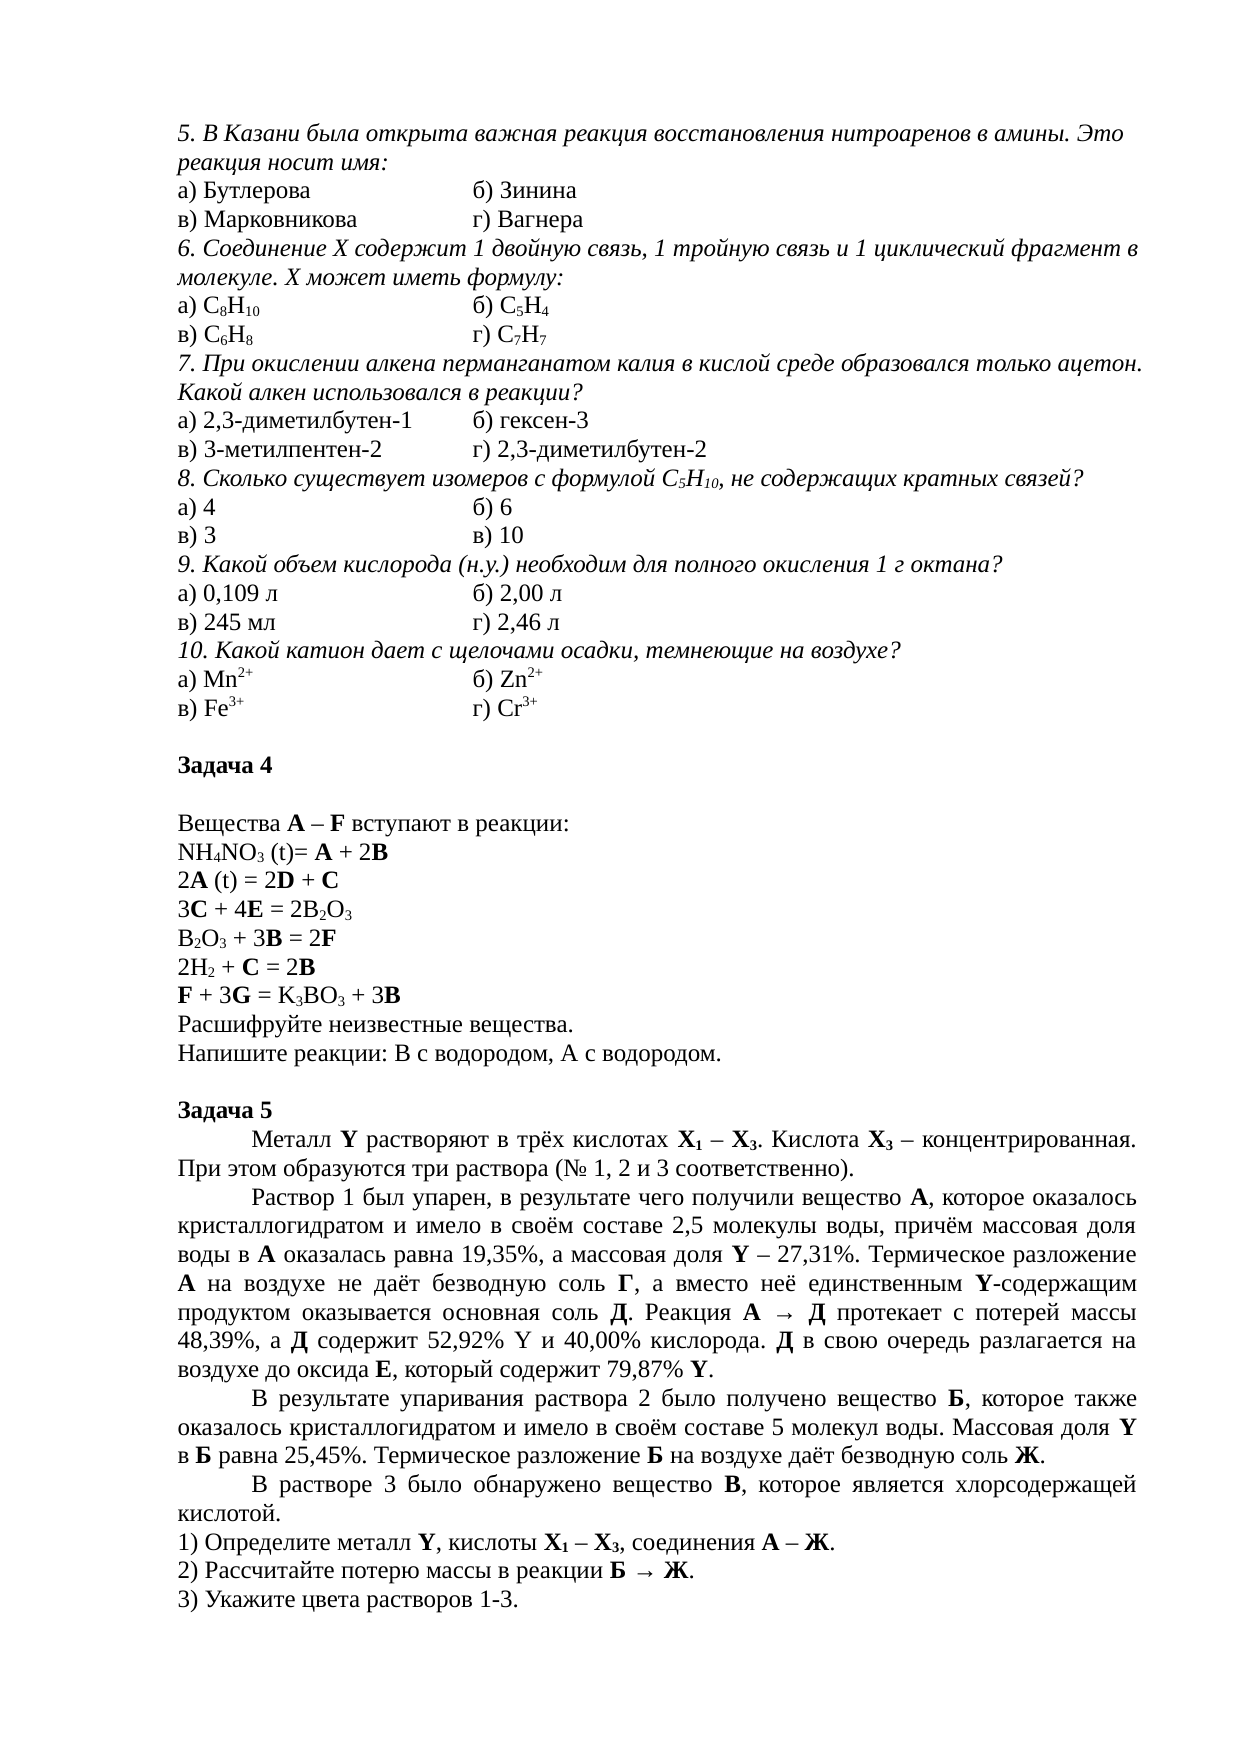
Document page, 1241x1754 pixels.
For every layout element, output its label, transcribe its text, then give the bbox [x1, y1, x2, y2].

text 7. При окислении алкена перманганатом калия в кислой среде образовался только ацетон. Какой алкен использовался в реакции? а) 2,3-диметилбутен-1 б) гексен-3 в) 3-метилпентен-2 г) 2,3-диметилбутен-2 [177, 348, 1152, 463]
text B2O3 + 3B = 2F [177, 923, 1152, 952]
text В растворе 3 было обнаружено вещество В, которое является хлорсодержащей кислотой. [177, 1469, 1137, 1527]
text Раствор 1 был упарен, в результате чего получили вещество А, которое оказалось кристаллогидратом и имело в своём составе 2,5 молекулы воды, причём массовая доля воды в А оказалась равна 19,35%, а массовая доля Y – 27,31%. Термическое разложение А на воздухе не даёт безводную соль Г, а вместо неё единственным Y-содержащим продуктом оказывается основная соль Д. Реакция А → Д протекает с потерей массы 48,39%, а Д содержит 52,92% Y и 40,00% кислорода. Д в свою очередь разлагается на воздухе до оксида Е, который содержит 79,87% Y. [177, 1182, 1137, 1383]
text NH4NO3 (t)= A + 2B [177, 837, 1152, 866]
text 2H2 + C = 2B [177, 952, 1152, 981]
text 3) Укажите цвета растворов 1-3. [177, 1584, 1137, 1613]
text F + 3G = K3BO3 + 3B [177, 981, 1152, 1009]
text 6. Соединение Х содержит 1 двойную связь, 1 тройную связь и 1 циклический фрагмент в молекуле. Х может иметь формулу: а) С8Н10 б) С5Н4 в) С6Н8 г) С7Н7 [177, 233, 1152, 348]
text Металл Y растворяют в трёх кислотах X1 – X3. Кислота X3 – концентрированная. При этом образуются три раствора (№ 1, 2 и 3 соответственно). [177, 1124, 1137, 1182]
text 5. В Казани была открыта важная реакция восстановления нитроаренов в амины. Это реакция носит имя: а) Бутлерова б) Зинина в) Марковникова г) Вагнера [177, 118, 1152, 233]
text 10. Какой катион дает с щелочами осадки, темнеющие на воздухе? а) Mn2+ б) Zn2+ в) Fe3+ г) Cr3+ [177, 636, 1152, 722]
text 2) Рассчитайте потерю массы в реакции Б → Ж. [177, 1556, 1137, 1584]
text В результате упаривания раствора 2 было получено вещество Б, которое также оказалось кристаллогидратом и имело в своём составе 5 молекул воды. Массовая доля Y в Б равна 25,45%. Термическое разложение Б на воздухе даёт безводную соль Ж. [177, 1383, 1137, 1469]
text Задача 4 [177, 751, 1152, 779]
text 9. Какой объем кислорода (н.у.) необходим для полного окисления 1 г октана? а) 0,109 л б) 2,00 л в) 245 мл г) 2,46 л [177, 549, 1152, 636]
text Расшифруйте неизвестные вещества. [177, 1009, 1152, 1038]
text Задача 5 [177, 1096, 1152, 1124]
text Напишите реакции: B с водородом, А с водородом. [177, 1038, 1152, 1067]
text 2A (t) = 2D + C [177, 866, 1152, 894]
text 8. Сколько существует изомеров с формулой С5Н10, не содержащих кратных связей? а) 4 б) 6 в) 3 в) 10 [177, 463, 1152, 549]
text Вещества А – F вступают в реакции: [177, 808, 1152, 837]
text 1) Определите металл Y, кислоты X1 – X3, соединения А – Ж. [177, 1527, 1137, 1556]
text 3C + 4E = 2B2O3 [177, 894, 1152, 923]
